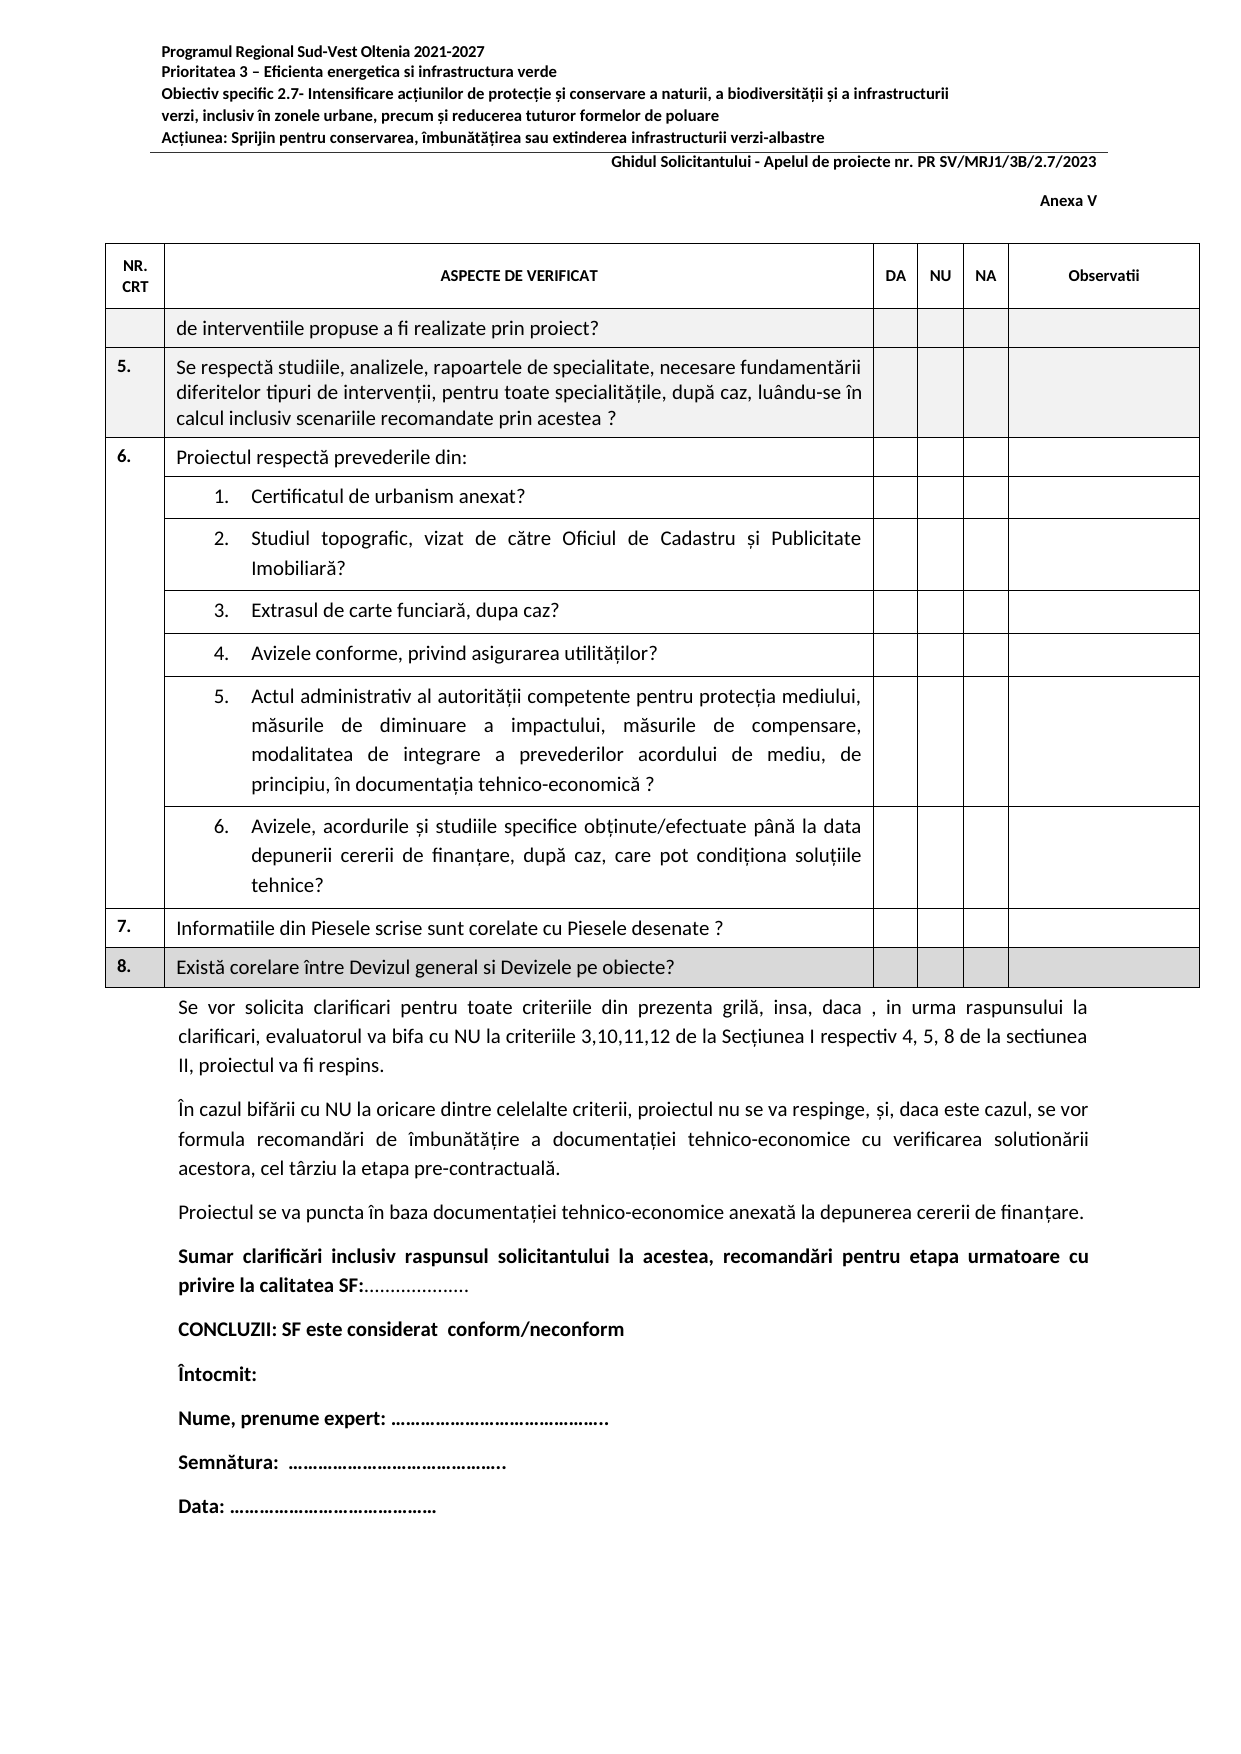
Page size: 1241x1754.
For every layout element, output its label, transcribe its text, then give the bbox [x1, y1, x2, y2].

table_cell Studiul topografic, vizat de către Oficiul de Cadastru şi Publicitate Imobiliară? [165, 519, 873, 590]
table_cell [1009, 438, 1199, 476]
table_cell [918, 591, 963, 633]
table_cell [874, 677, 917, 806]
table_cell [964, 309, 1008, 347]
table_cell [1009, 909, 1199, 947]
text Se vor solicita clarificari pentru toate criteriile din prezenta grilă, insa, daca , in urma raspunsului la clarificari, evaluatorul va bifa cu NU la criteriile 3,10,11,12 de la Secţiunea I respectiv 4, 5, 8 de la sectiunea II, proiectul va fi respins. [178, 994, 1090, 1078]
table_cell [918, 477, 963, 518]
table_cell [874, 348, 917, 437]
table_cell [106, 348, 164, 437]
text Data: …………………………………… [178, 1493, 1090, 1519]
table_cell [1009, 348, 1199, 437]
table_cell [874, 477, 917, 518]
table_header NU [918, 244, 963, 308]
table_cell [918, 519, 963, 590]
table_cell [964, 677, 1008, 806]
table_cell [964, 807, 1008, 907]
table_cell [165, 309, 873, 347]
text Semnătura: …………………………………….. [178, 1449, 1090, 1474]
table_cell [964, 438, 1008, 476]
table_cell [918, 909, 963, 947]
table_header NA [964, 244, 1008, 308]
table_cell [106, 438, 164, 907]
table_cell [918, 309, 963, 347]
table_cell [918, 807, 963, 907]
table_cell [918, 634, 963, 676]
table_cell [964, 634, 1008, 676]
table_cell [918, 348, 963, 437]
table_cell [918, 438, 963, 476]
table_cell Extrasul de carte funciară, dupa caz? [165, 591, 873, 633]
table_header NR. CRT [106, 244, 164, 308]
table_cell [874, 519, 917, 590]
table_cell [964, 519, 1008, 590]
table_cell Certificatul de urbanism anexat? [165, 477, 873, 518]
table_cell [106, 309, 164, 347]
table_cell [874, 591, 917, 633]
table_cell [964, 477, 1008, 518]
table_cell [106, 909, 164, 947]
table_cell [874, 807, 917, 907]
table_cell Proiectul respectă prevederile din: [165, 438, 873, 476]
table_cell [918, 948, 963, 987]
table_header DA [874, 244, 917, 308]
table_cell [874, 948, 917, 987]
table_cell Informatiile din Piesele scrise sunt corelate cu Piesele desenate ? [165, 909, 873, 947]
table_cell [106, 948, 164, 987]
table_cell [1009, 948, 1199, 987]
table_header ASPECTE DE VERIFICAT [165, 244, 873, 308]
table_header Observatii [1009, 244, 1199, 308]
table_cell [1009, 309, 1199, 347]
table_cell [874, 438, 917, 476]
text Sumar clarificări inclusiv raspunsul solicitantului la acestea, recomandări pentru etapa urmatoare cu privire la calitatea SF:.................... [178, 1243, 1090, 1298]
table_cell [1009, 477, 1199, 518]
text Proiectul se va puncta în baza documentației tehnico-economice anexată la depunerea cererii de finanțare. [178, 1199, 1090, 1224]
table_cell [1009, 634, 1199, 676]
table_cell [964, 948, 1008, 987]
table_cell [1009, 677, 1199, 806]
table_cell [918, 677, 963, 806]
table_cell [964, 348, 1008, 437]
table_cell Avizele conforme, privind asigurarea utilităţilor? [165, 634, 873, 676]
table_cell Există corelare între Devizul general si Devizele pe obiecte? [165, 948, 873, 987]
text Întocmit: [178, 1361, 1090, 1386]
table_cell [874, 634, 917, 676]
table_cell Avizele, acordurile şi studiile specifice obținute/efectuate până la data depunerii cererii de finanțare, după caz, care pot condiţiona soluţiile tehnice? [165, 807, 873, 907]
table_cell [1009, 807, 1199, 907]
table_cell Actul administrativ al autorităţii competente pentru protecţia mediului, măsurile de diminuare a impactului, măsurile de compensare, modalitatea de integrare a prevederilor acordului de mediu, de principiu, în documentaţia tehnico-economică ? [165, 677, 873, 806]
table_cell [1009, 519, 1199, 590]
table_cell [964, 909, 1008, 947]
table_cell [874, 309, 917, 347]
table_cell Se respectă studiile, analizele, rapoartele de specialitate, necesare fundamentării diferitelor tipuri de intervenții, pentru toate specialitățile, după caz, luându-se în calcul inclusiv scenariile recomandate prin acestea ? [165, 348, 873, 437]
table_cell [1009, 591, 1199, 633]
table_cell [964, 591, 1008, 633]
table_cell [874, 909, 917, 947]
text CONCLUZII: SF este considerat conform/neconform [178, 1317, 1090, 1342]
text Nume, prenume expert: …………………………………….. [178, 1405, 1090, 1430]
text În cazul bifării cu NU la oricare dintre celelalte criterii, proiectul nu se va respinge, și, daca este cazul, se vor formula recomandări de îmbunătățire a documentației tehnico-economice cu verificarea solutionării acestora, cel târziu la etapa pre-contractuală. [178, 1097, 1090, 1180]
